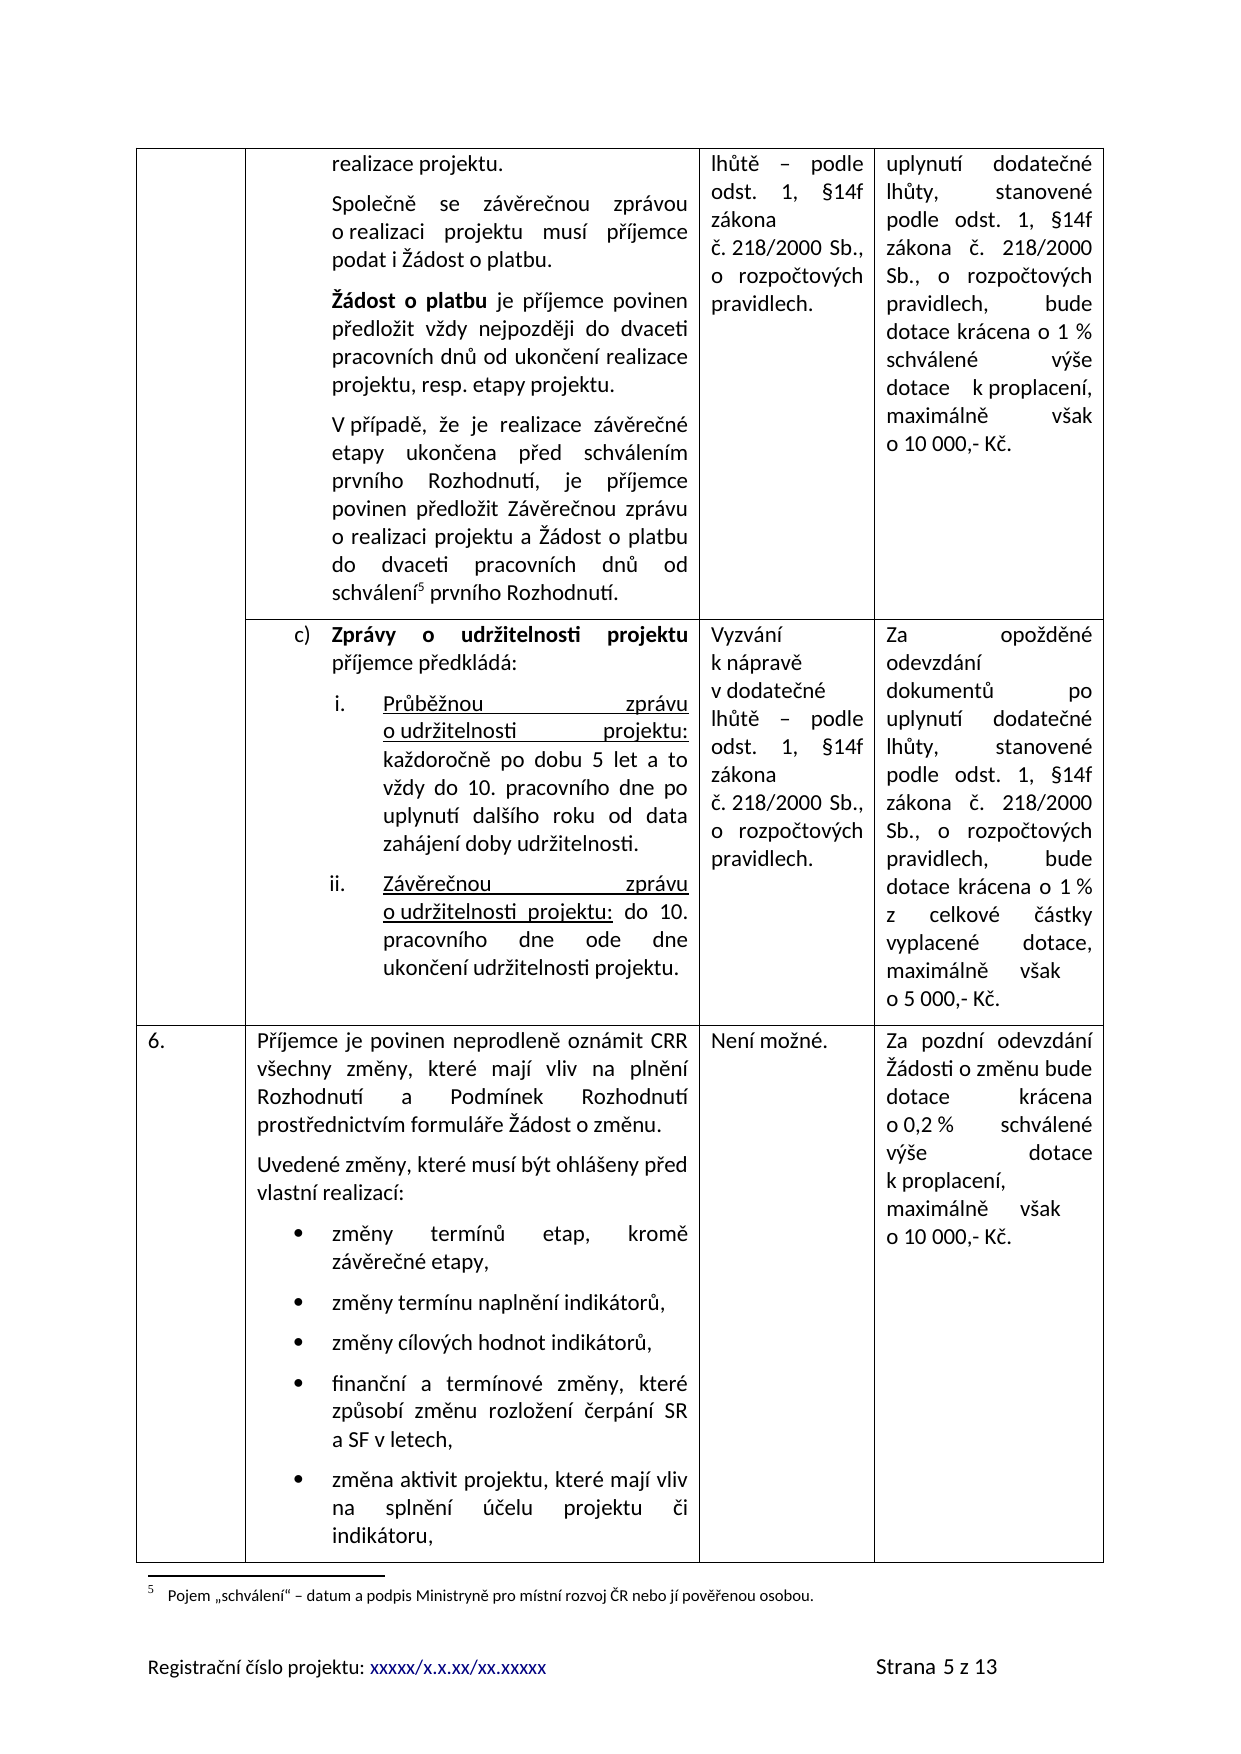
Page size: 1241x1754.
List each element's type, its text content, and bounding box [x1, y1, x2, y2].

table_cell Zprávy o udržitelnosti projektu příjemce předkládá: Průběžnou zprávu o udržitelnosti projektu: každoročně po dobu 5 let a to vždy do 10. pracovního dne po uplynutí dalšího roku od data zahájení doby udržitelnosti. Závěrečnou zprávu o udržitelnosti projektu: do 10. pracovního dne ode dne ukončení udržitelnosti projektu. [246, 620, 699, 1025]
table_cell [246, 1026, 699, 1562]
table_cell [875, 149, 1103, 619]
table_cell 6. [137, 1026, 245, 1562]
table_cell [700, 149, 874, 619]
table_cell Vyzvání k nápravě v dodatečné lhůtě – podle odst. 1, §14f zákona č. 218/2000 Sb., o rozpočtových pravidlech. [700, 620, 874, 1025]
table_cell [875, 1026, 1103, 1562]
table_cell Za opožděné odevzdání dokumentů po uplynutí dodatečné lhůty, stanovené podle odst. 1, §14f zákona č. 218/2000 Sb., o rozpočtových pravidlech, bude dotace krácena o 1 % z celkové částky vyplacené dotace, maximálně však o 5 000,- Kč. [875, 620, 1103, 1025]
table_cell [246, 149, 699, 619]
table_cell Není možné. [700, 1026, 874, 1562]
